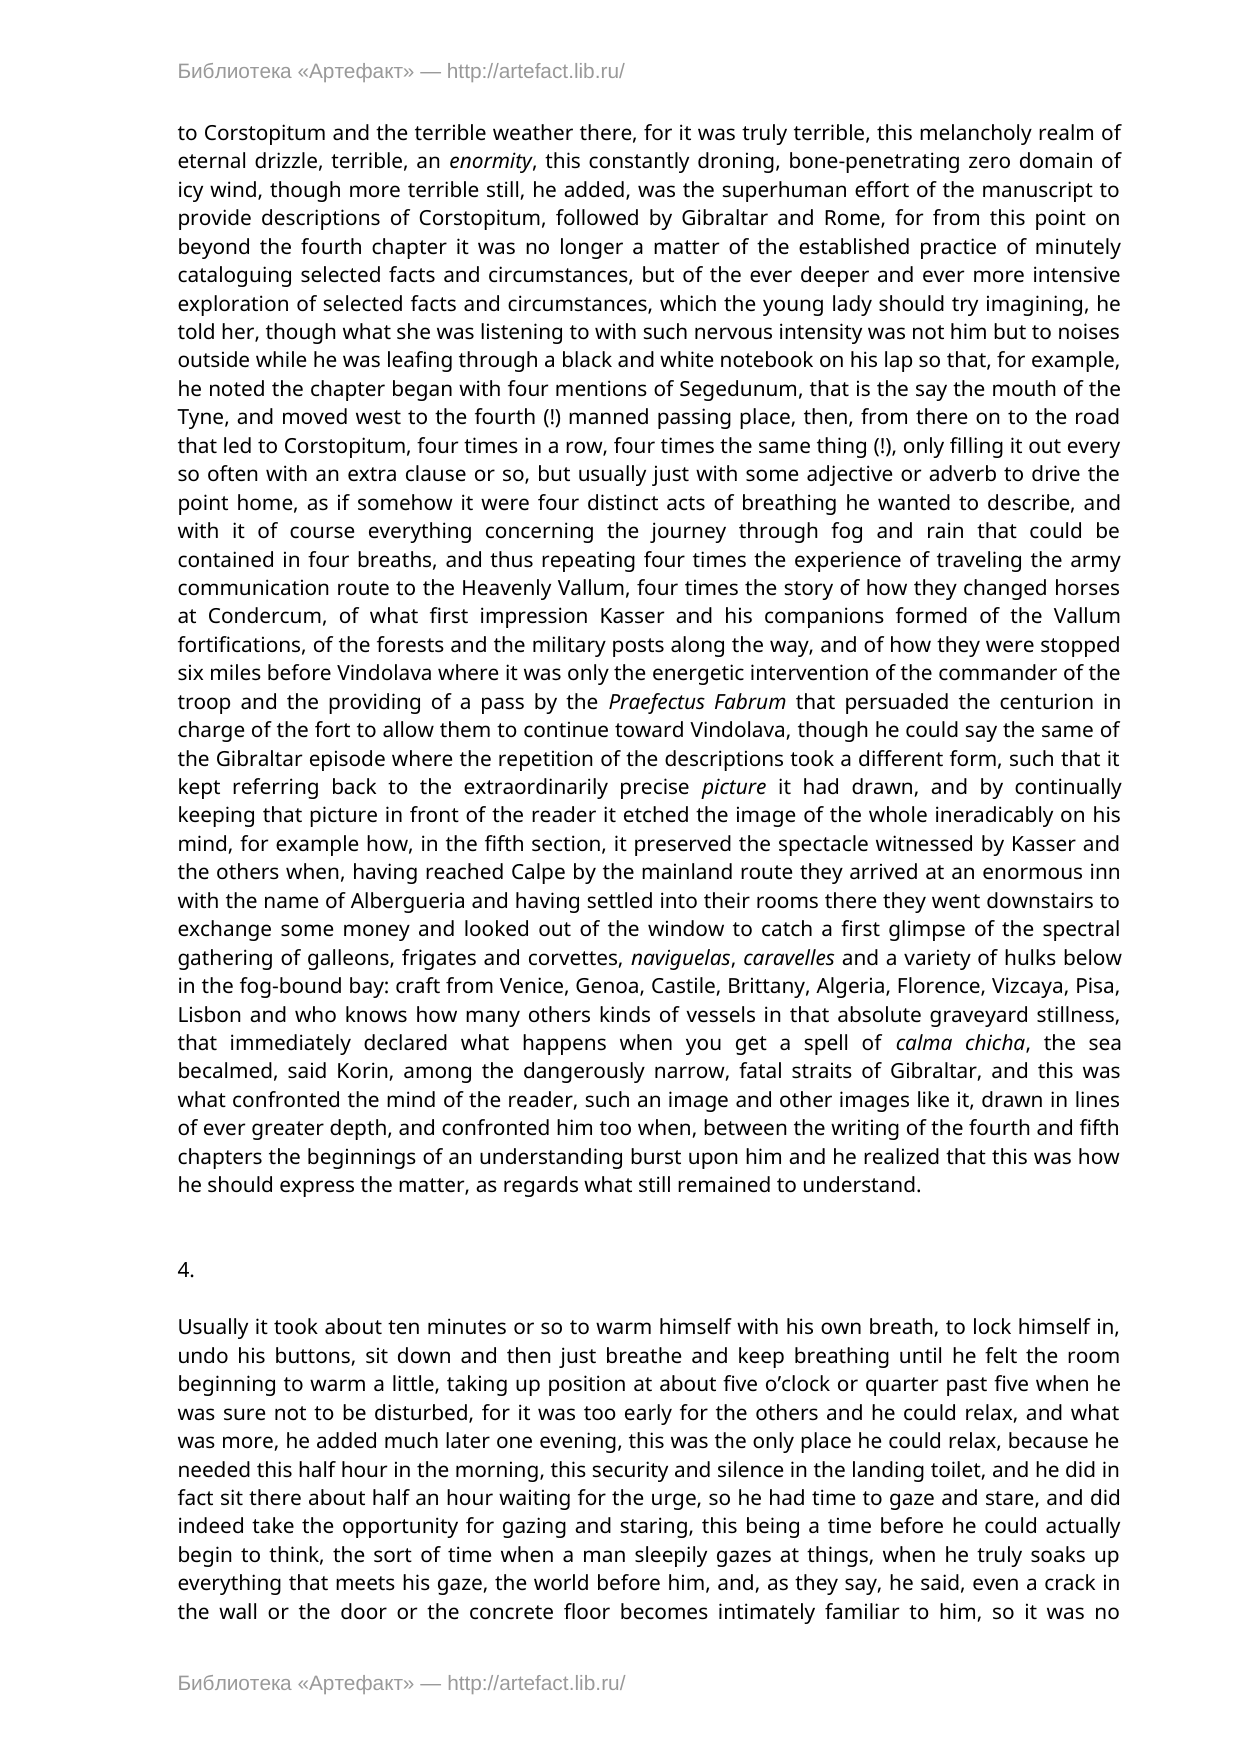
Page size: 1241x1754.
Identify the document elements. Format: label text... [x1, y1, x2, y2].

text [177, 118, 1122, 1199]
text 4. [177, 1256, 1122, 1284]
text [177, 1312, 1122, 1625]
